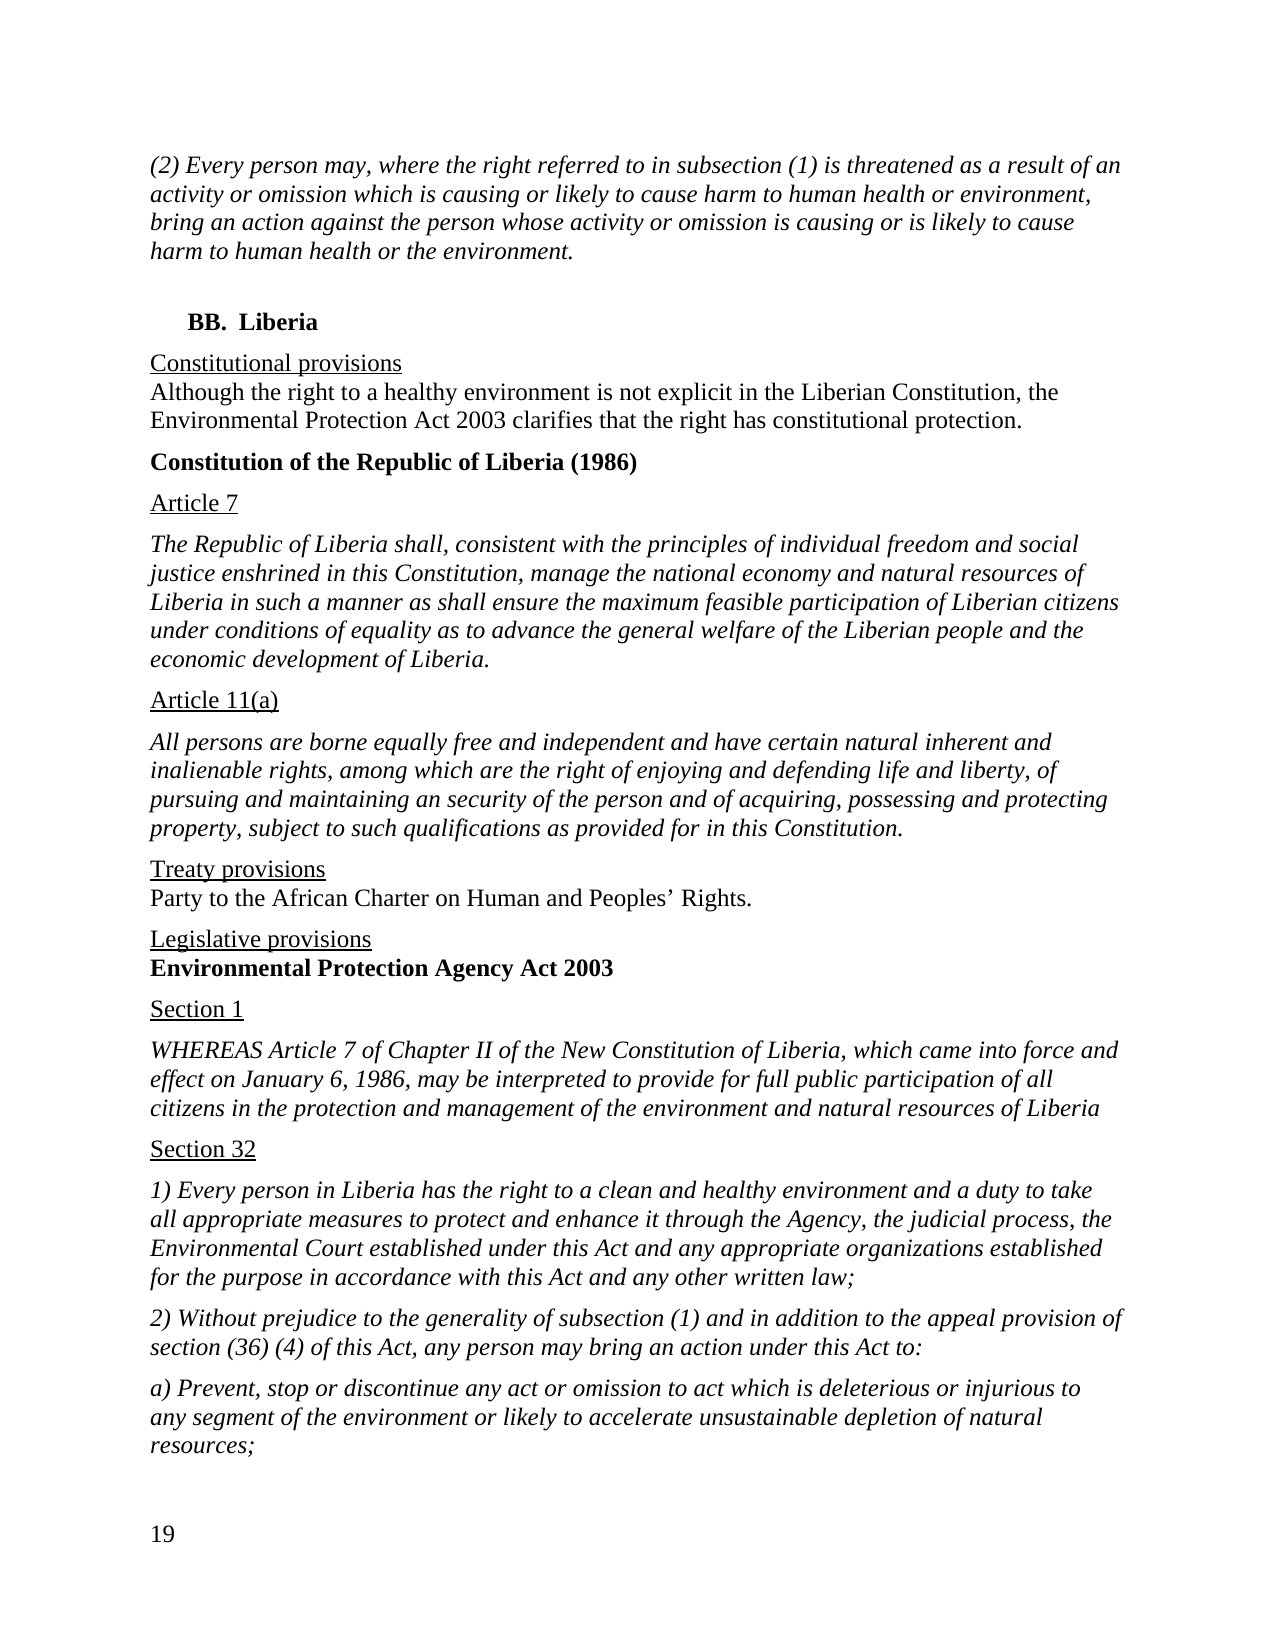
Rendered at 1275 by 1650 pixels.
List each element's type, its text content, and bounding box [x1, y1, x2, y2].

subtitle Liberia [187, 307, 1125, 335]
text WHEREAS Article 7 of Chapter II of the New Constitution of Liberia, which came into force and effect on January 6, 1986, may be interpreted to provide for full public participation of all citizens in the protection and management of the environment and natural resources of Liberia [150, 1035, 1125, 1122]
text Environmental Protection Agency Act 2003 [150, 953, 1125, 982]
text 1) Every person in Liberia has the right to a clean and healthy environment and a duty to take all appropriate measures to protect and enhance it through the Agency, the judicial process, the Environmental Court established under this Act and any appropriate organizations established for the purpose in accordance with this Act and any other written law; [150, 1175, 1125, 1290]
text 2) Without prejudice to the generality of subsection (1) and in addition to the appeal provision of section (36) (4) of this Act, any person may bring an action under this Act to: [150, 1303, 1125, 1360]
text Although the right to a healthy environment is not explicit in the Liberian Constitution, the Environmental Protection Act 2003 clarifies that the right has constitutional protection. [150, 377, 1125, 434]
text Legislative provisions [150, 924, 1125, 953]
text Constitution of the Republic of Liberia (1986) [150, 447, 1125, 475]
text Article 11(a) [150, 685, 1125, 714]
text Treaty provisions [150, 854, 1125, 883]
text All persons are borne equally free and independent and have certain natural inherent and inalienable rights, among which are the right of enjoying and defending life and liberty, of pursuing and maintaining an security of the person and of acquiring, possessing and protecting property, subject to such qualifications as provided for in this Constitution. [150, 727, 1125, 842]
text Section 32 [150, 1134, 1125, 1163]
text a) Prevent, stop or discontinue any act or omission to act which is deleterious or injurious to any segment of the environment or likely to accelerate unsustainable depletion of natural resources; [150, 1373, 1125, 1459]
text The Republic of Liberia shall, consistent with the principles of individual freedom and social justice enshrined in this Constitution, manage the national economy and natural resources of Liberia in such a manner as shall ensure the maximum feasible participation of Liberian citizens under conditions of equality as to advance the general welfare of the Liberian people and the economic development of Liberia. [150, 529, 1125, 673]
text Section 1 [150, 994, 1125, 1023]
text Party to the African Charter on Human and Peoples’ Rights. [150, 883, 1125, 912]
text Constitutional provisions [150, 348, 1125, 377]
text Article 7 [150, 488, 1125, 517]
text (2) Every person may, where the right referred to in subsection (1) is threatened as a result of an activity or omission which is causing or likely to cause harm to human health or environment, bring an action against the person whose activity or omission is causing or is likely to cause harm to human health or the environment. [150, 150, 1125, 265]
